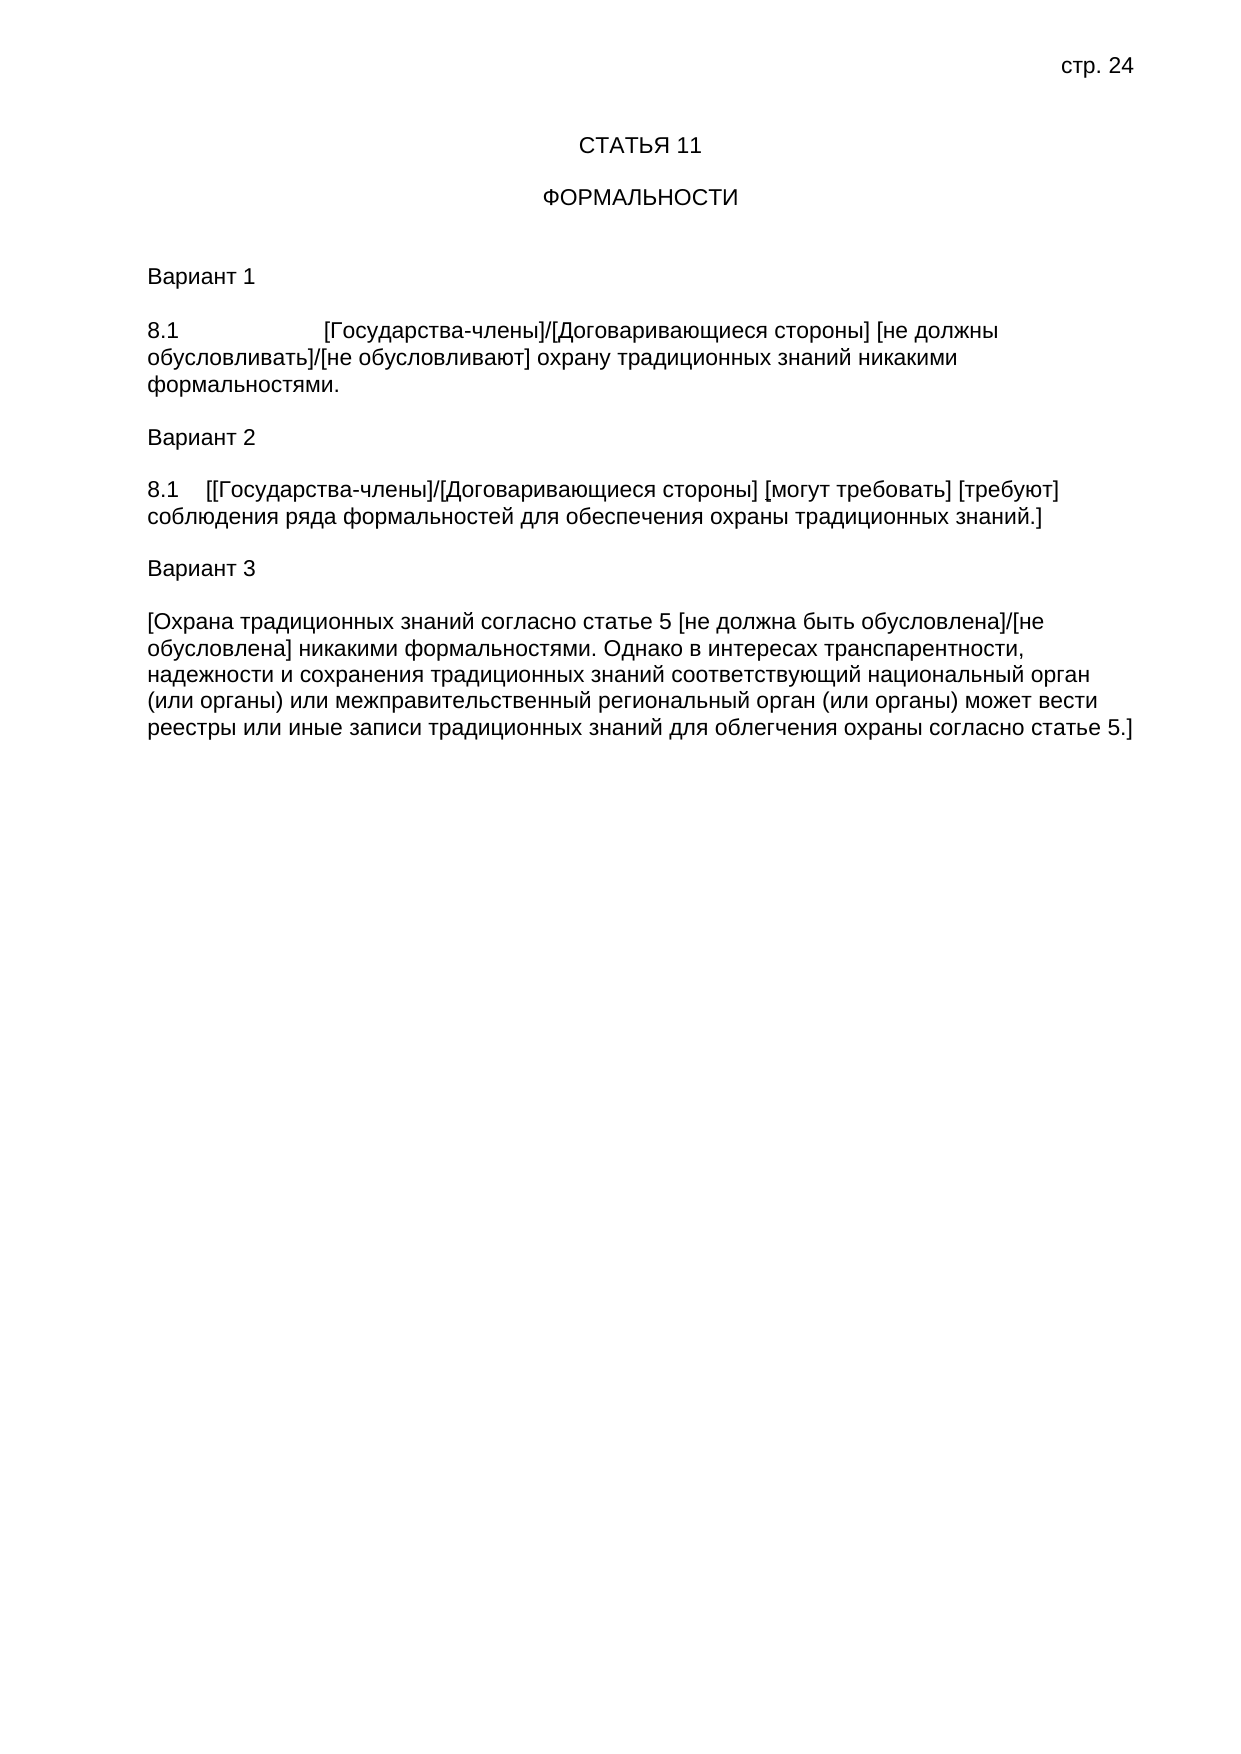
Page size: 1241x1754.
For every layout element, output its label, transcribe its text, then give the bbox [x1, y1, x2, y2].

text Вариант 3 [147, 555, 1134, 582]
text Вариант 1 [147, 263, 1134, 290]
list [Государства-члены]/[Договаривающиеся стороны] [не должны обусловливать]/[не обусловливают] охрану традиционных знаний никакими формальностями. [147, 316, 1134, 397]
text ФОРМАЛЬНОСТИ [147, 184, 1134, 211]
text [Охрана традиционных знаний согласно статье 5 [не должна быть обусловлена]/[не обусловлена] никакими формальностями. Однако в интересах транспарентности, надежности и сохранения традиционных знаний соответствующий национальный орган (или органы) или межправительственный региональный орган (или органы) может вести реестры или иные записи традиционных знаний для облегчения охраны согласно статье 5.] [147, 608, 1134, 740]
text Вариант 2 [147, 424, 1134, 450]
text СТАТЬЯ 11 [147, 132, 1134, 158]
text 8.1 [[Государства-члены]/[Договаривающиеся стороны] [могут требовать] [требуют] соблюдения ряда формальностей для обеспечения охраны традиционных знаний.] [147, 476, 1134, 529]
